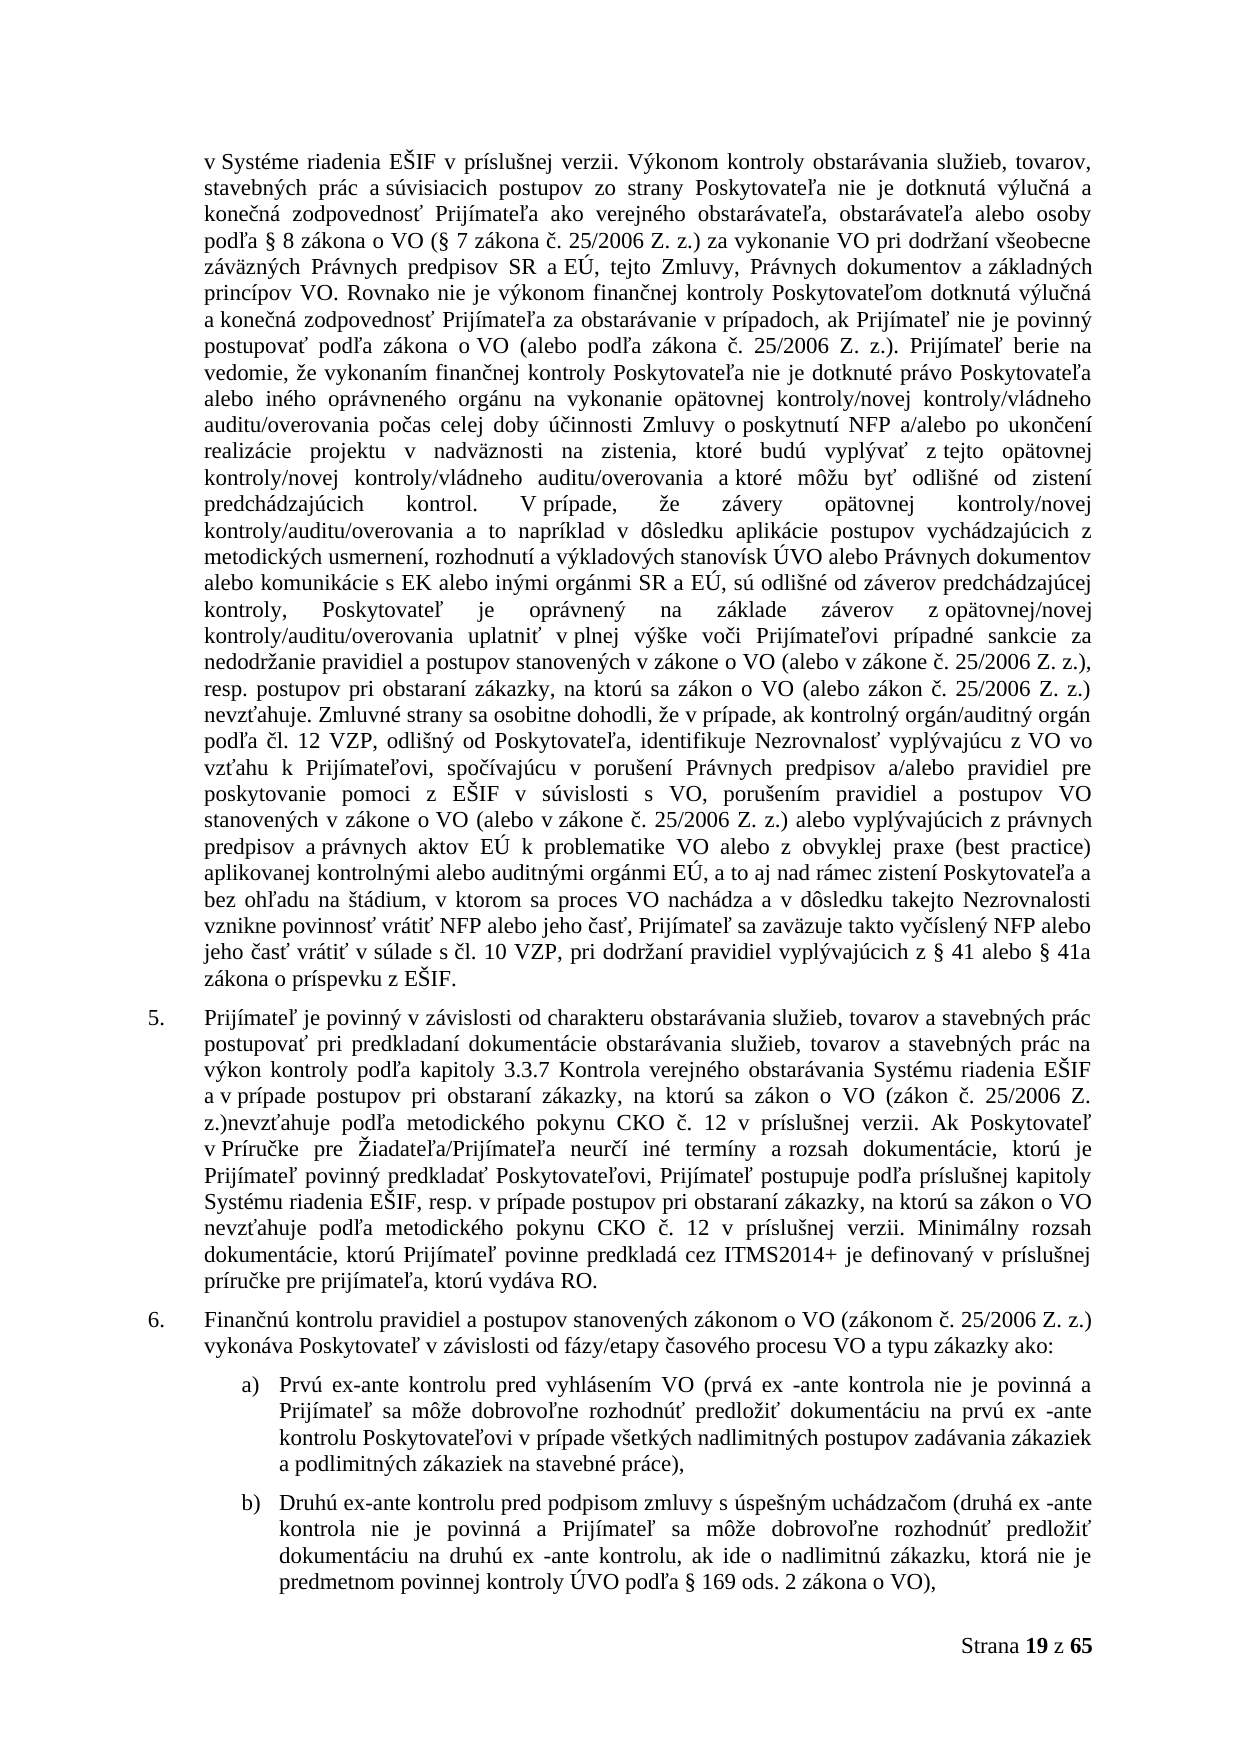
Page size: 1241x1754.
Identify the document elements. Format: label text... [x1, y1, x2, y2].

list Finančnú kontrolu pravidiel a postupov stanovených zákonom o VO (zákonom č. 25/2006 Z. z.) vykonáva Poskytovateľ v závislosti od fázy/etapy časového procesu VO a typu zákazky ako: [148, 1306, 1092, 1359]
list Prvú ex-ante kontrolu pred vyhlásením VO (prvá ex -ante kontrola nie je povinná a Prijímateľ sa môže dobrovoľne rozhodnúť predložiť dokumentáciu na prvú ex -ante kontrolu Poskytovateľovi v prípade všetkých nadlimitných postupov zadávania zákaziek a podlimitných zákaziek na stavebné práce), [241, 1371, 1092, 1477]
list Prijímateľ je povinný v závislosti od charakteru obstarávania služieb, tovarov a stavebných prác postupovať pri predkladaní dokumentácie obstarávania služieb, tovarov a stavebných prác na výkon kontroly podľa kapitoly 3.3.7 Kontrola verejného obstarávania Systému riadenia EŠIF a v prípade postupov pri obstaraní zákazky, na ktorú sa zákon o VO (zákon č. 25/2006 Z. z.)nevzťahuje podľa metodického pokynu CKO č. 12 v príslušnej verzii. Ak Poskytovateľ v Príručke pre Žiadateľa/Prijímateľa neurčí iné termíny a rozsah dokumentácie, ktorú je Prijímateľ povinný predkladať Poskytovateľovi, Prijímateľ postupuje podľa príslušnej kapitoly Systému riadenia EŠIF, resp. v prípade postupov pri obstaraní zákazky, na ktorú sa zákon o VO nevzťahuje podľa metodického pokynu CKO č. 12 v príslušnej verzii. Minimálny rozsah dokumentácie, ktorú Prijímateľ povinne predkladá cez ITMS2014+ je definovaný v príslušnej príručke pre prijímateľa, ktorú vydáva RO. [148, 1003, 1092, 1293]
list Druhú ex-ante kontrolu pred podpisom zmluvy s úspešným uchádzačom (druhá ex -ante kontrola nie je povinná a Prijímateľ sa môže dobrovoľne rozhodnúť predložiť dokumentáciu na druhú ex -ante kontrolu, ak ide o nadlimitnú zákazku, ktorá nie je predmetnom povinnej kontroly ÚVO podľa § 169 ods. 2 zákona o VO), [241, 1489, 1092, 1594]
